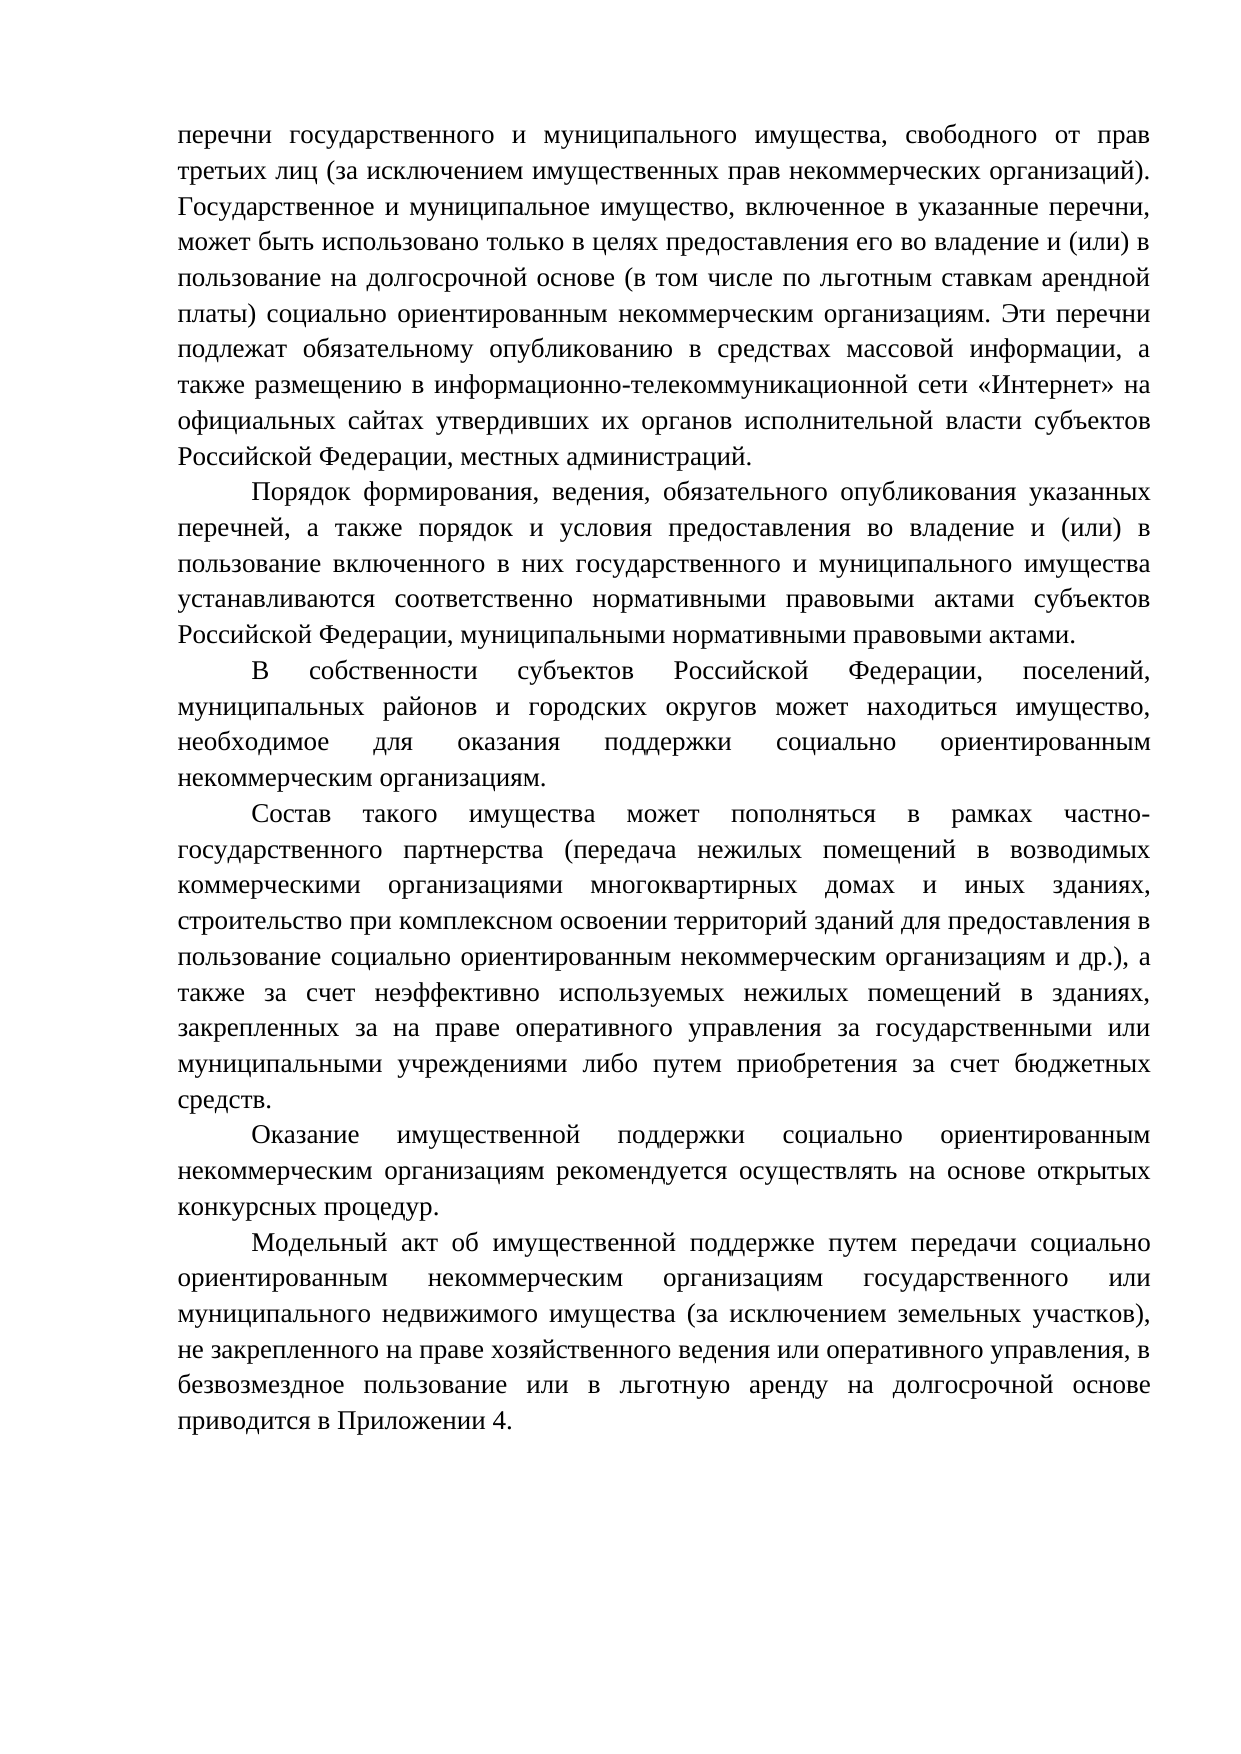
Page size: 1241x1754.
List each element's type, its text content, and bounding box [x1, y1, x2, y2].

text Состав такого имущества может пополняться в рамках частно-государственного партнерства (передача нежилых помещений в возводимых коммерческими организациями многоквартирных домах и иных зданиях, строительство при комплексном освоении территорий зданий для предоставления в пользование социально ориентированным некоммерческим организациям и др.), а также за счет неэффективно используемых нежилых помещений в зданиях, закрепленных за на праве оперативного управления за государственными или муниципальными учреждениями либо путем приобретения за счет бюджетных средств. [177, 797, 1152, 1114]
text Модельный акт об имущественной поддержке путем передачи социально ориентированным некоммерческим организациям государственного или муниципального недвижимого имущества (за исключением земельных участков), не закрепленного на праве хозяйственного ведения или оперативного управления, в безвозмездное пользование или в льготную аренду на долгосрочной основе приводится в Приложении 4. [177, 1226, 1152, 1436]
text Оказание имущественной поддержки социально ориентированным некоммерческим организациям рекомендуется осуществлять на основе открытых конкурсных процедур. [177, 1118, 1152, 1221]
text В собственности субъектов Российской Федерации, поселений, муниципальных районов и городских округов может находиться имущество, необходимое для оказания поддержки социально ориентированным некоммерческим организациям. [177, 654, 1152, 792]
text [177, 118, 1152, 471]
text Порядок формирования, ведения, обязательного опубликования указанных перечней, а также порядок и условия предоставления во владение и (или) в пользование включенного в них государственного и муниципального имущества устанавливаются соответственно нормативными правовыми актами субъектов Российской Федерации, муниципальными нормативными правовыми актами. [177, 475, 1152, 649]
